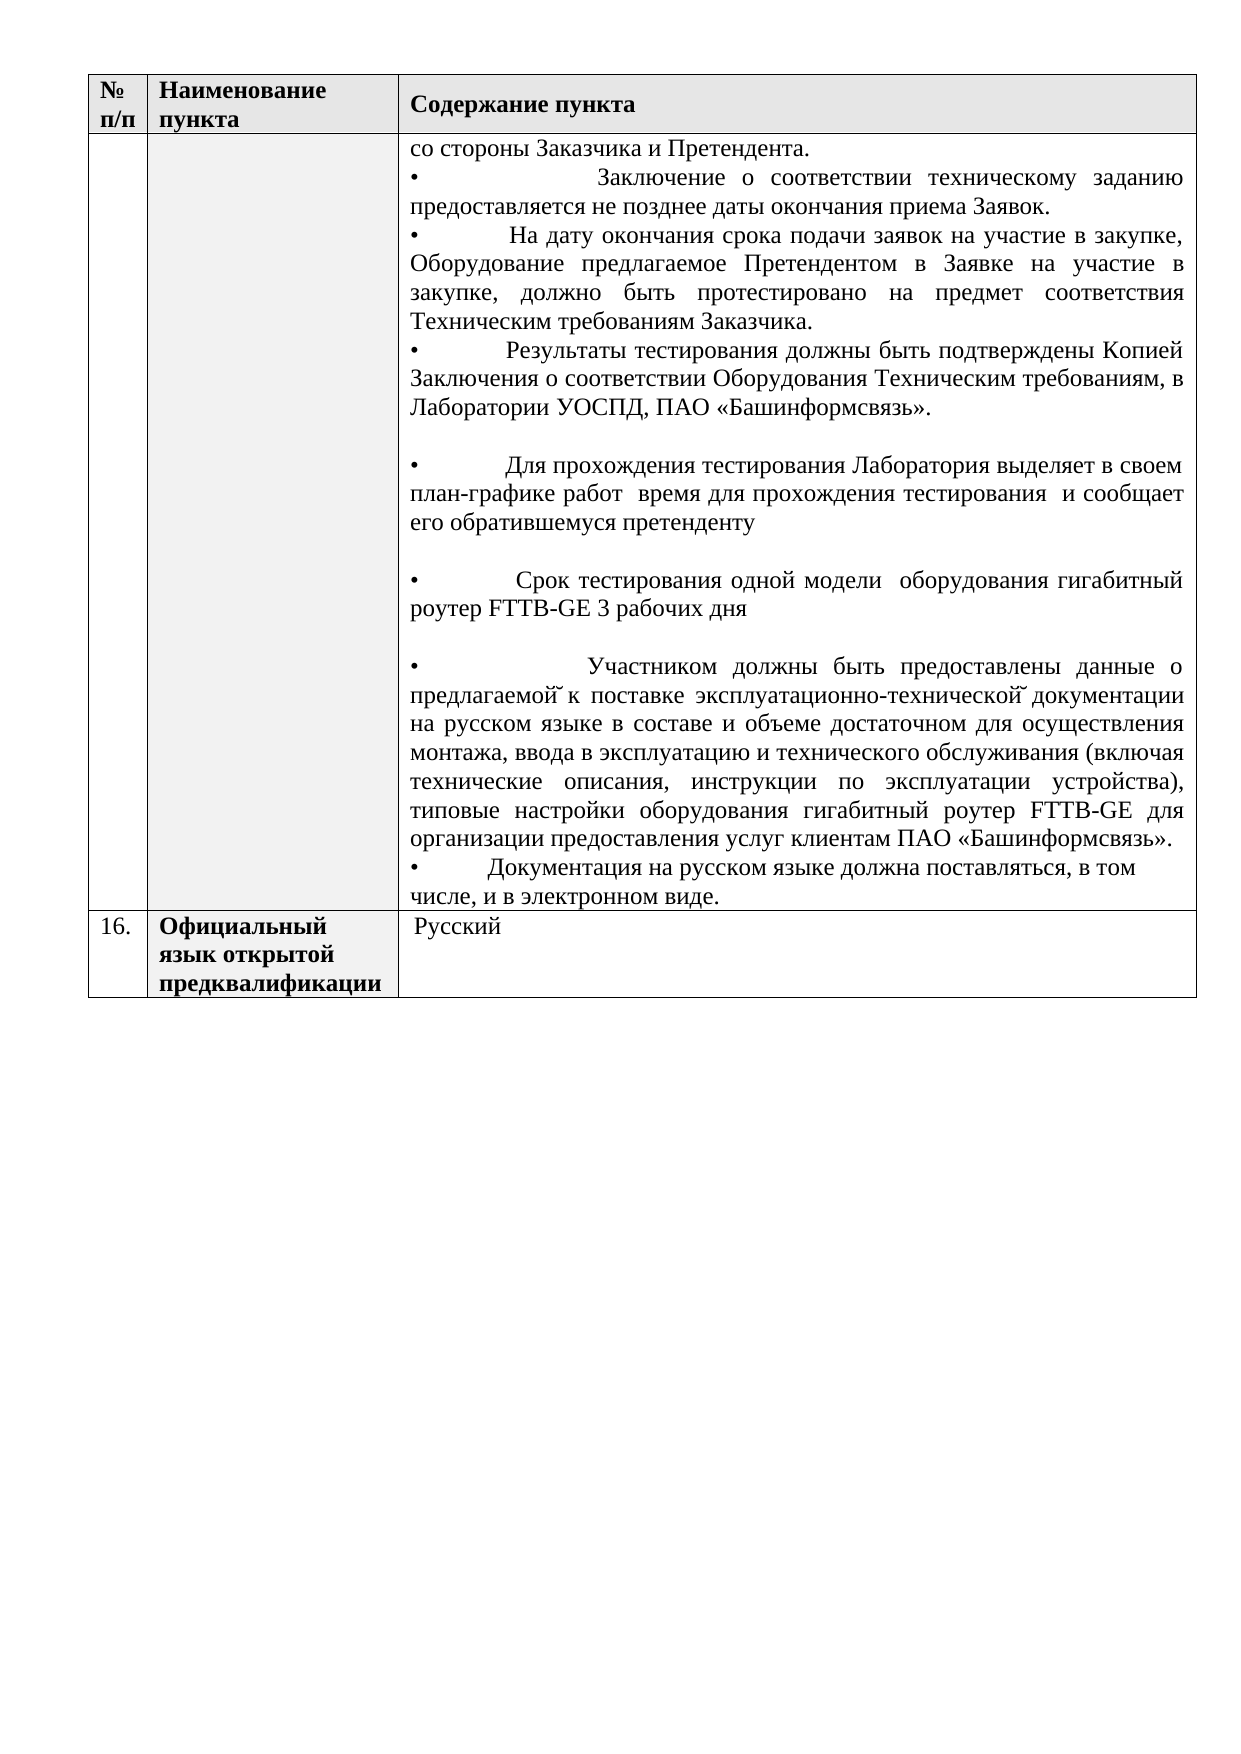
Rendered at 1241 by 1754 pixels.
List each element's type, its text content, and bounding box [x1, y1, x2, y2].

table_header Содержание пункта [399, 75, 1196, 132]
table_cell [89, 911, 147, 997]
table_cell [399, 134, 1196, 910]
table_header Наименование пункта [148, 75, 398, 132]
table_cell Русский [399, 911, 1196, 997]
table_cell [89, 134, 147, 910]
table_header № п/п [89, 75, 147, 132]
table_cell Официальный язык открытой предквалификации [148, 911, 398, 997]
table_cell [148, 134, 398, 910]
